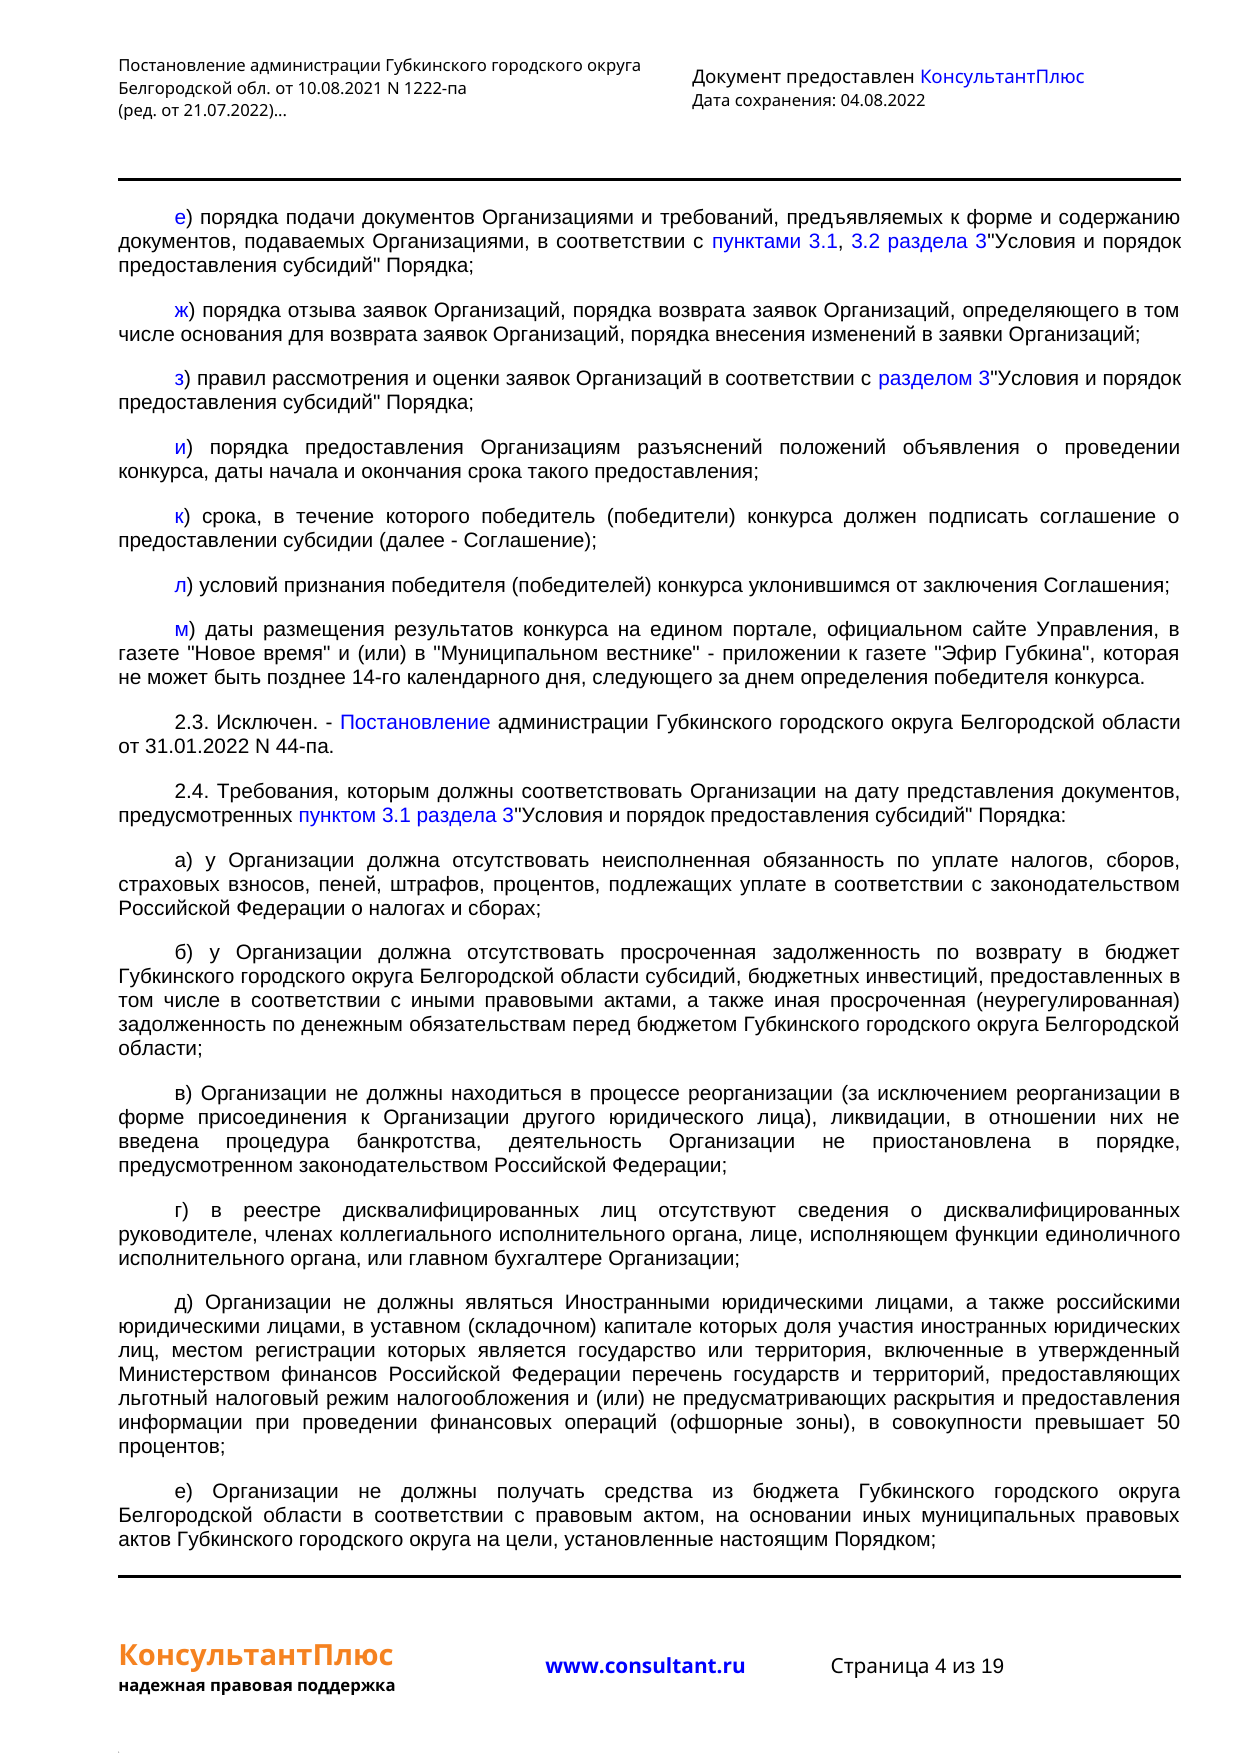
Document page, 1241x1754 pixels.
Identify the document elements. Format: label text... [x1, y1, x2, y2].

text в) Организации не должны находиться в процессе реорганизации (за исключением реорганизации в форме присоединения к Организации другого юридического лица), ликвидации, в отношении них не введена процедура банкротства, деятельность Организации не приостановлена в порядке, предусмотренном законодательством Российской Федерации; [118, 1081, 1181, 1177]
text е) порядка подачи документов Организациями и требований, предъявляемых к форме и содержанию документов, подаваемых Организациями, в соответствии с пунктами 3.1, 3.2 раздела 3"Условия и порядок предоставления субсидий" Порядка; [118, 205, 1181, 277]
text з) правил рассмотрения и оценки заявок Организаций в соответствии с разделом 3"Условия и порядок предоставления субсидий" Порядка; [118, 366, 1181, 414]
text м) даты размещения результатов конкурса на едином портале, официальном сайте Управления, в газете "Новое время" и (или) в "Муниципальном вестнике" - приложении к газете "Эфир Губкина", которая не может быть позднее 14-го календарного дня, следующего за днем определения победителя конкурса. [118, 617, 1181, 689]
text 2.4. Требования, которым должны соответствовать Организации на дату представления документов, предусмотренных пунктом 3.1 раздела 3"Условия и порядок предоставления субсидий" Порядка: [118, 779, 1181, 827]
text ж) порядка отзыва заявок Организаций, порядка возврата заявок Организаций, определяющего в том числе основания для возврата заявок Организаций, порядка внесения изменений в заявки Организаций; [118, 297, 1181, 345]
text б) у Организации должна отсутствовать просроченная задолженность по возврату в бюджет Губкинского городского округа Белгородской области субсидий, бюджетных инвестиций, предоставленных в том числе в соответствии с иными правовыми актами, а также иная просроченная (неурегулированная) задолженность по денежным обязательствам перед бюджетом Губкинского городского округа Белгородской области; [118, 940, 1181, 1060]
text л) условий признания победителя (победителей) конкурса уклонившимся от заключения Соглашения; [118, 572, 1181, 596]
text к) срока, в течение которого победитель (победители) конкурса должен подписать соглашение о предоставлении субсидии (далее - Соглашение); [118, 504, 1181, 552]
text и) порядка предоставления Организациям разъяснений положений объявления о проведении конкурса, даты начала и окончания срока такого предоставления; [118, 435, 1181, 483]
text 2.3. Исключен. - Постановление администрации Губкинского городского округа Белгородской области от 31.01.2022 N 44-па. [118, 710, 1181, 758]
text а) у Организации должна отсутствовать неисполненная обязанность по уплате налогов, сборов, страховых взносов, пеней, штрафов, процентов, подлежащих уплате в соответствии с законодательством Российской Федерации о налогах и сборах; [118, 847, 1181, 919]
text д) Организации не должны являться Иностранными юридическими лицами, а также российскими юридическими лицами, в уставном (складочном) капитале которых доля участия иностранных юридических лиц, местом регистрации которых является государство или территория, включенные в утвержденный Министерством финансов Российской Федерации перечень государств и территорий, предоставляющих льготный налоговый режим налогообложения и (или) не предусматривающих раскрытия и предоставления информации при проведении финансовых операций (офшорные зоны), в совокупности превышает 50 процентов; [118, 1290, 1181, 1458]
text е) Организации не должны получать средства из бюджета Губкинского городского округа Белгородской области в соответствии с правовым актом, на основании иных муниципальных правовых актов Губкинского городского округа на цели, установленные настоящим Порядком; [118, 1479, 1181, 1551]
text г) в реестре дисквалифицированных лиц отсутствуют сведения о дисквалифицированных руководителе, членах коллегиального исполнительного органа, лице, исполняющем функции единоличного исполнительного органа, или главном бухгалтере Организации; [118, 1197, 1181, 1269]
